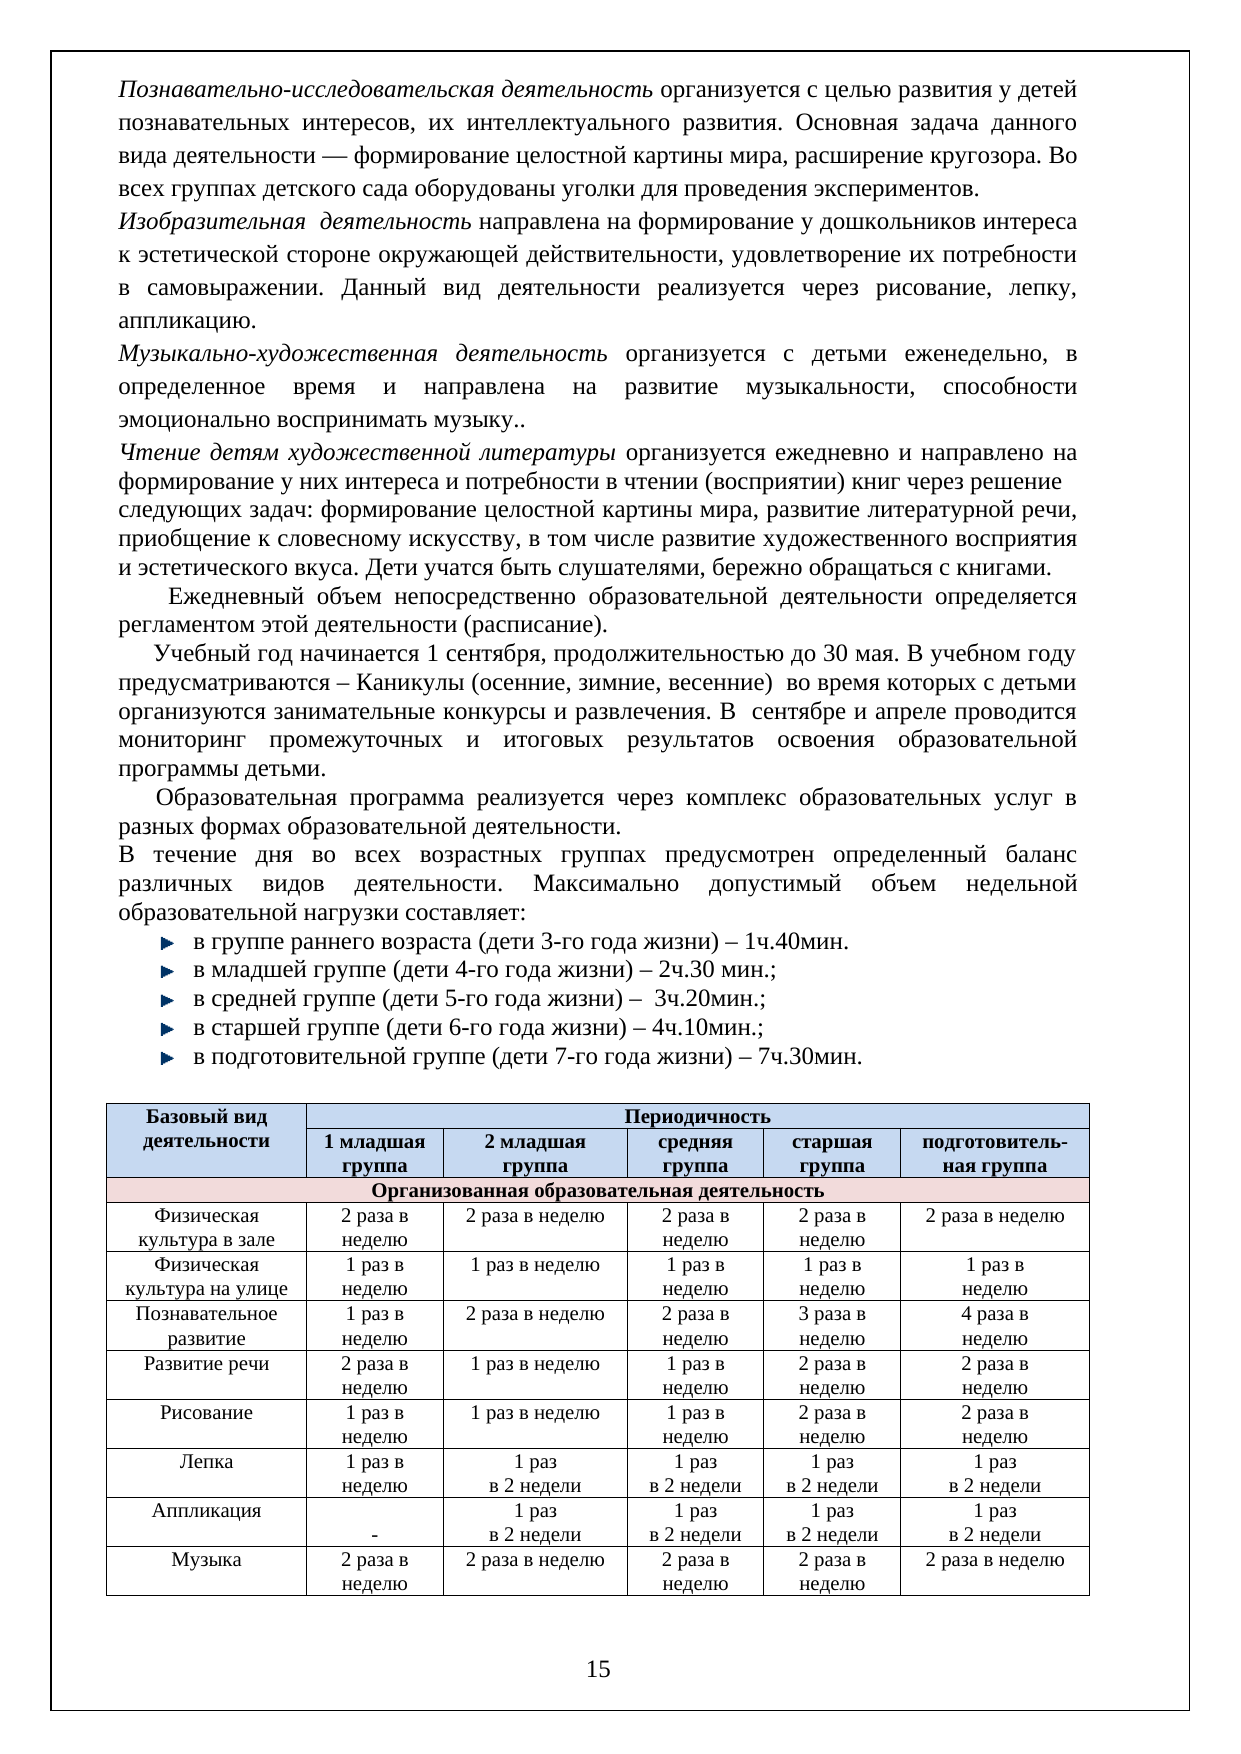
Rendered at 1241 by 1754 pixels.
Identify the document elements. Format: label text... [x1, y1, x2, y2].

text Ежедневный объем непосредственно образовательной деятельности определяется регламентом этой деятельности (расписание). [118, 581, 1078, 638]
table_cell Организованная образовательная деятельность [107, 1178, 1089, 1202]
text Учебный год начинается 1 сентября, продолжительностью до 30 мая. В учебном году предусматриваются – Каникулы (осенние, зимние, весенние) во время которых с детьми организуются занимательные конкурсы и развлечения. В сентябре и апреле проводится мониторинг промежуточных и итоговых результатов освоения образовательной программы детьми. [118, 638, 1078, 782]
table_cell Рисование [107, 1400, 306, 1448]
table_cell 2 раза в неделю [628, 1203, 763, 1251]
table_cell Аппликация [107, 1498, 306, 1546]
table_cell 1 раз в неделю [444, 1252, 627, 1300]
text В течение дня во всех возрастных группах предусмотрен определенный баланс различных видов деятельности. Максимально допустимый объем недельной образовательной нагрузки составляет: [118, 839, 1078, 926]
table_cell Физическая культура на улице [107, 1252, 306, 1300]
table_cell 1 раз в неделю [628, 1351, 763, 1399]
table_cell Лепка [107, 1449, 306, 1497]
text Познавательно-исследовательская деятельность организуется с целью развития у детей познавательных интересов, их интеллектуального развития. Основная задача данного вида деятельности — формирование целостной картины мира, расширение кругозора. Во всех группах детского сада оборудованы уголки для проведения экспериментов. [118, 74, 1078, 202]
table_cell 1 раз в неделю [444, 1400, 627, 1448]
table_cell - [307, 1498, 443, 1546]
table_cell 2 раза в неделю [444, 1203, 627, 1251]
table_cell средняя группа [628, 1129, 763, 1177]
picture [156, 1018, 174, 1036]
text Музыкально-художественная деятельность организуется с детьми еженедельно, в определенное время и направлена на развитие музыкальности, способности эмоционально воспринимать музыку.. [118, 338, 1078, 433]
table_cell 2 раза в неделю [764, 1351, 900, 1399]
table_cell 1 раз в 2 недели [628, 1449, 763, 1497]
picture [156, 1047, 174, 1065]
table_cell 1 раз в 2 недели [901, 1449, 1089, 1497]
table_cell 2 раза в неделю [764, 1547, 900, 1595]
list в группе раннего возраста (дети 3-го года жизни) – 1ч.40мин. [156, 926, 1078, 954]
text следующих задач: формирование целостной картины мира, развитие литературной речи, приобщение к словесному искусству, в том числе развитие художественного восприятия и эстетического вкуса. Дети учатся быть слушателями, бережно обращаться с книгами. [118, 494, 1078, 581]
table_cell 3 раза в неделю [764, 1301, 900, 1349]
table_cell 2 младшая группа [444, 1129, 627, 1177]
table_cell 2 раза в неделю [307, 1351, 443, 1399]
table_cell 4 раза в неделю [901, 1301, 1089, 1349]
table_cell Физическая культура в зале [107, 1203, 306, 1251]
picture [156, 990, 174, 1007]
table_cell Музыка [107, 1547, 306, 1595]
table_cell 2 раза в неделю [901, 1547, 1089, 1595]
table_cell 2 раза в неделю [307, 1547, 443, 1595]
table_cell 2 раза в неделю [444, 1547, 627, 1595]
list в подготовительной группе (дети 7-го года жизни) – 7ч.30мин. [156, 1041, 1078, 1069]
text Изобразительная деятельность направлена на формирование у дошкольников интереса к эстетической стороне окружающей действительности, удовлетворение их потребности в самовыражении. Данный вид деятельности реализуется через рисование, лепку, аппликацию. [118, 206, 1078, 334]
table_cell старшая группа [764, 1129, 900, 1177]
text Чтение детям художественной литературы организуется ежедневно и направлено на формирование у них интереса и потребности в чтении (восприятии) книг через решение [118, 437, 1078, 494]
list в младшей группе (дети 4-го года жизни) – 2ч.30 мин.; [156, 954, 1078, 983]
table_cell 1 раз в неделю [307, 1449, 443, 1497]
table_cell 2 раза в неделю [764, 1400, 900, 1448]
picture [156, 932, 174, 950]
table_cell 1 раз в неделю [307, 1252, 443, 1300]
table_cell Развитие речи [107, 1351, 306, 1399]
table_cell 1 младшая группа [307, 1129, 443, 1177]
table_cell 1 раз в 2 недели [764, 1449, 900, 1497]
table_cell подготовитель-ная группа [901, 1129, 1089, 1177]
table_cell 2 раза в неделю [628, 1301, 763, 1349]
list в старшей группе (дети 6-го года жизни) – 4ч.10мин.; [156, 1012, 1078, 1041]
table_cell 2 раза в неделю [901, 1351, 1089, 1399]
table_cell 1 раз в 2 недели [764, 1498, 900, 1546]
table_cell 2 раза в неделю [444, 1301, 627, 1349]
table_cell 1 раз в неделю [628, 1252, 763, 1300]
picture [156, 961, 174, 978]
table_cell 1 раз в неделю [307, 1400, 443, 1448]
table_cell 2 раза в неделю [764, 1203, 900, 1251]
table_cell 2 раза в неделю [628, 1547, 763, 1595]
table_cell 2 раза в неделю [901, 1400, 1089, 1448]
table_cell 2 раза в неделю [901, 1203, 1089, 1251]
text Образовательная программа реализуется через комплекс образовательных услуг в разных формах образовательной деятельности. [118, 782, 1078, 839]
table_cell 2 раза в неделю [307, 1203, 443, 1251]
table_header Периодичность [307, 1104, 1089, 1128]
table_cell 1 раз в 2 недели [628, 1498, 763, 1546]
table_cell 1 раз в 2 недели [444, 1498, 627, 1546]
table_cell Познавательное развитие [107, 1301, 306, 1349]
table_cell 1 раз в неделю [444, 1351, 627, 1399]
table_cell 1 раз в 2 недели [444, 1449, 627, 1497]
table_cell 1 раз в неделю [764, 1252, 900, 1300]
table_cell 1 раз в неделю [901, 1252, 1089, 1300]
table_cell 1 раз в неделю [307, 1301, 443, 1349]
table_cell 1 раз в 2 недели [901, 1498, 1089, 1546]
table_header Базовый вид деятельности [107, 1104, 306, 1177]
list в средней группе (дети 5-го года жизни) – 3ч.20мин.; [156, 983, 1078, 1012]
table_cell 1 раз в неделю [628, 1400, 763, 1448]
